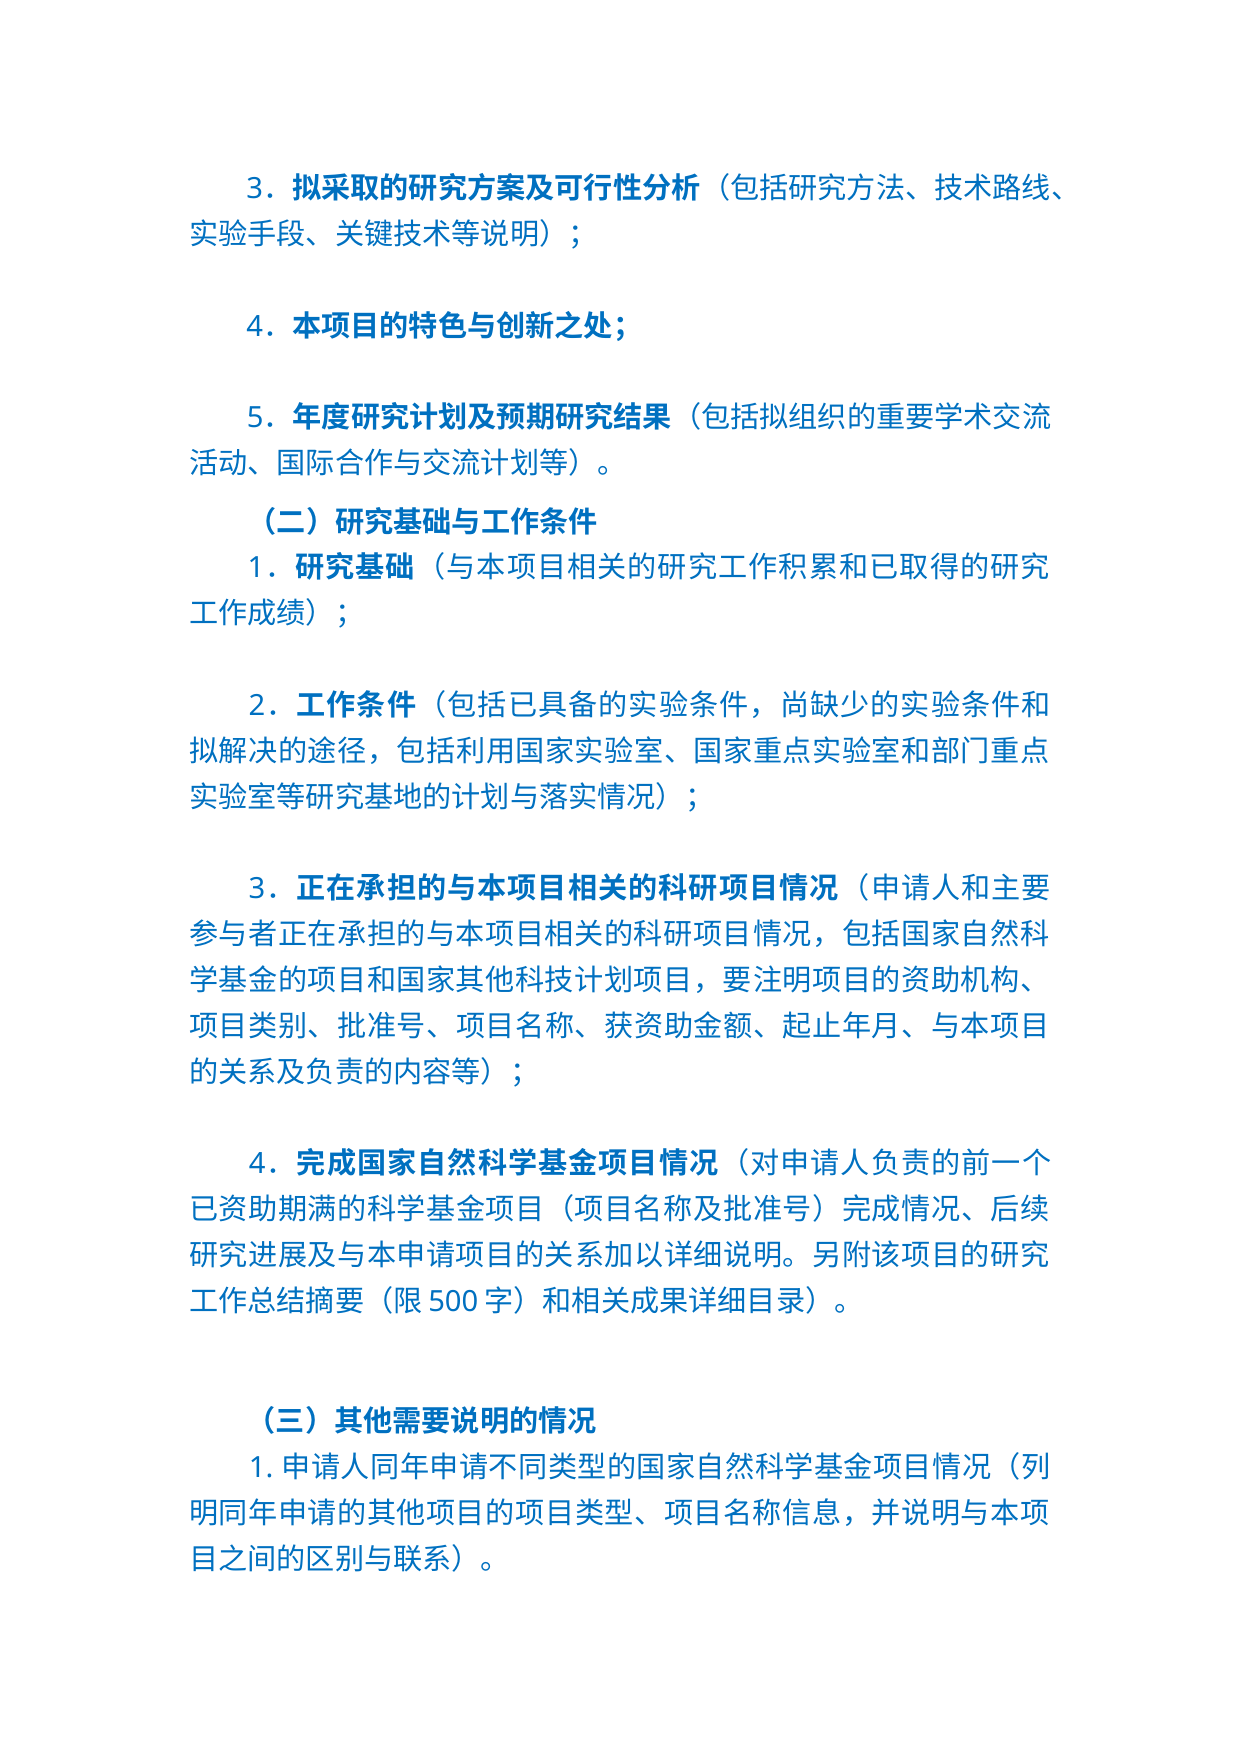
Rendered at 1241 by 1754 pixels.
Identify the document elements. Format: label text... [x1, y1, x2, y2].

text 1．研究基础（与本项目相关的研究工作积累和已取得的研究工作成绩）； [189, 541, 1051, 633]
text （二）研究基础与工作条件 [189, 495, 1051, 541]
text 4．完成国家自然科学基金项目情况（对申请人负责的前一个已资助期满的科学基金项目（项目名称及批准号）完成情况、后续研究进展及与本申请项目的关系加以详细说明。另附该项目的研究工作总结摘要（限500字）和相关成果详细目录）。 [189, 1137, 1051, 1320]
text 1. 申请人同年申请不同类型的国家自然科学基金项目情况（列明同年申请的其他项目的项目类型、项目名称信息，并说明与本项目之间的区别与联系）。 [189, 1441, 1051, 1578]
text 2．工作条件（包括已具备的实验条件，尚缺少的实验条件和拟解决的途径，包括利用国家实验室、国家重点实验室和部门重点实验室等研究基地的计划与落实情况）； [189, 679, 1051, 816]
text 3．正在承担的与本项目相关的科研项目情况（申请人和主要参与者正在承担的与本项目相关的科研项目情况，包括国家自然科学基金的项目和国家其他科技计划项目，要注明项目的资助机构、项目类别、批准号、项目名称、获资助金额、起止年月、与本项目的关系及负责的内容等）； [189, 862, 1051, 1091]
text 4．本项目的特色与创新之处； [189, 299, 1051, 345]
text 5．年度研究计划及预期研究结果（包括拟组织的重要学术交流活动、国际合作与交流计划等）。 [189, 391, 1051, 483]
text （三）其他需要说明的情况 [189, 1395, 1051, 1441]
text 3．拟采取的研究方案及可行性分析（包括研究方法、技术路线、实验手段、关键技术等说明）； [189, 162, 1051, 254]
